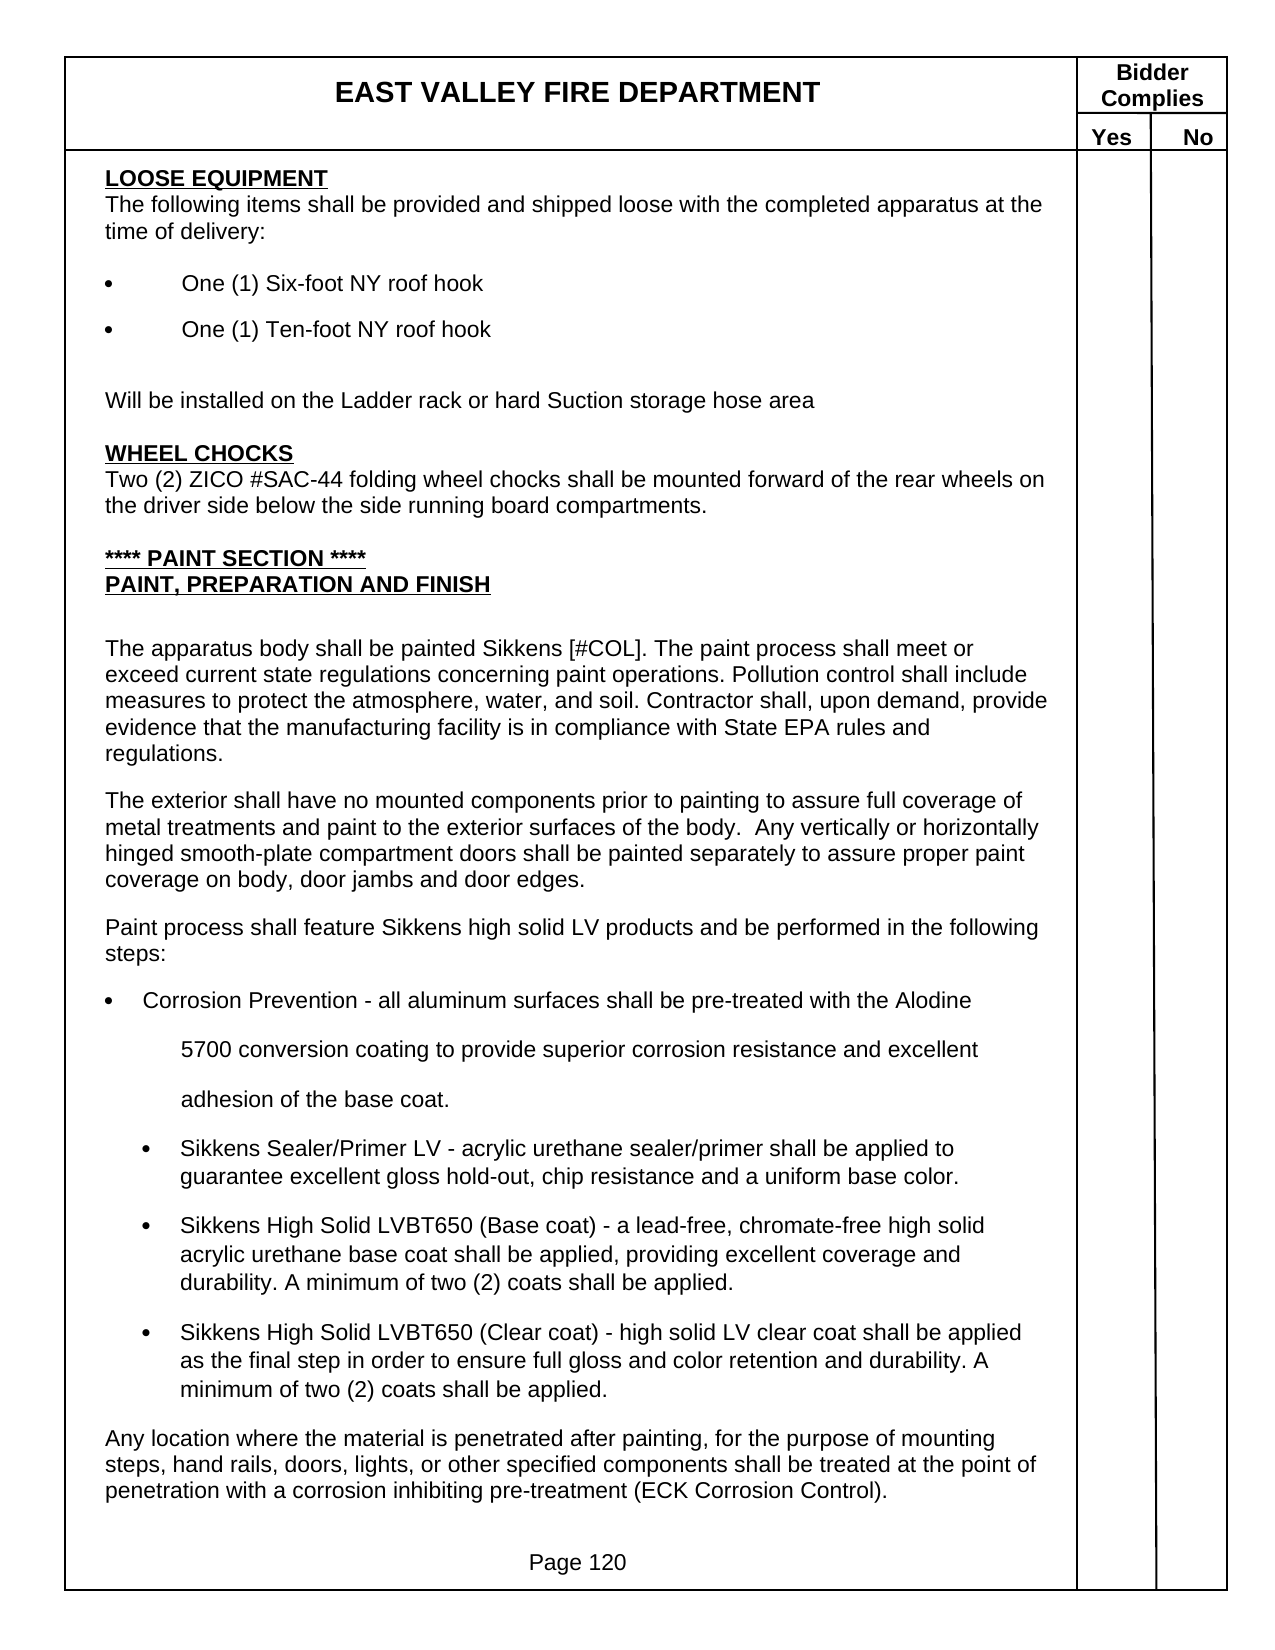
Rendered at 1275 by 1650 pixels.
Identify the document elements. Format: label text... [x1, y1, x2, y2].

list One (1) Ten-foot NY roof hook [105, 316, 1050, 342]
subtitle WHEEL CHOCKS [105, 440, 1050, 466]
list Sikkens High Solid LVBT650 (Clear coat) - high solid LV clear coat shall be applied as the final step in order to ensure full gloss and color retention and durability. A minimum of two (2) coats shall be applied. [142, 1319, 1050, 1402]
text The apparatus body shall be painted Sikkens [#COL]. The paint process shall meet or exceed current state regulations concerning paint operations. Pollution control shall include measures to protect the atmosphere, water, and soil. Contractor shall, upon demand, provide evidence that the manufacturing facility is in compliance with State EPA rules and regulations. [105, 634, 1050, 766]
text adhesion of the base coat. [142, 1086, 1050, 1112]
text Will be installed on the Ladder rack or hard Suction storage hose area [105, 387, 1050, 413]
text Any location where the material is penetrated after painting, for the purpose of mounting steps, hand rails, doors, lights, or other specified components shall be treated at the point of penetration with a corrosion inhibiting pre-treatment (ECK Corrosion Control). [105, 1425, 1050, 1504]
list Sikkens Sealer/Primer LV - acrylic urethane sealer/primer shall be applied to guarantee excellent gloss hold-out, chip resistance and a uniform base color. [142, 1135, 1050, 1189]
subtitle LOOSE EQUIPMENT [105, 165, 1050, 191]
subtitle PAINT, PREPARATION AND FINISH [105, 571, 1050, 598]
text Two (2) ZICO #SAC-44 folding wheel chocks shall be mounted forward of the rear wheels on the driver side below the side running board compartments. [105, 466, 1050, 519]
text The following items shall be provided and shipped loose with the completed apparatus at the time of delivery: [105, 191, 1050, 244]
text Paint process shall feature Sikkens high solid LV products and be performed in the following steps: [105, 913, 1050, 966]
subtitle **** PAINT SECTION **** [105, 545, 1050, 571]
text 5700 conversion coating to provide superior corrosion resistance and excellent [142, 1036, 1050, 1063]
list Sikkens High Solid LVBT650 (Base coat) - a lead-free, chromate-free high solid acrylic urethane base coat shall be applied, providing excellent coverage and durability. A minimum of two (2) coats shall be applied. [142, 1212, 1050, 1296]
list Corrosion Prevention - all aluminum surfaces shall be pre-treated with the Alodine [105, 987, 1050, 1013]
list One (1) Six-foot NY roof hook [105, 270, 1050, 297]
text The exterior shall have no mounted components prior to painting to assure full coverage of metal treatments and paint to the exterior surfaces of the body. Any vertically or horizontally hinged smooth-plate compartment doors shall be painted separately to assure proper paint coverage on body, door jambs and door edges. [105, 787, 1050, 893]
